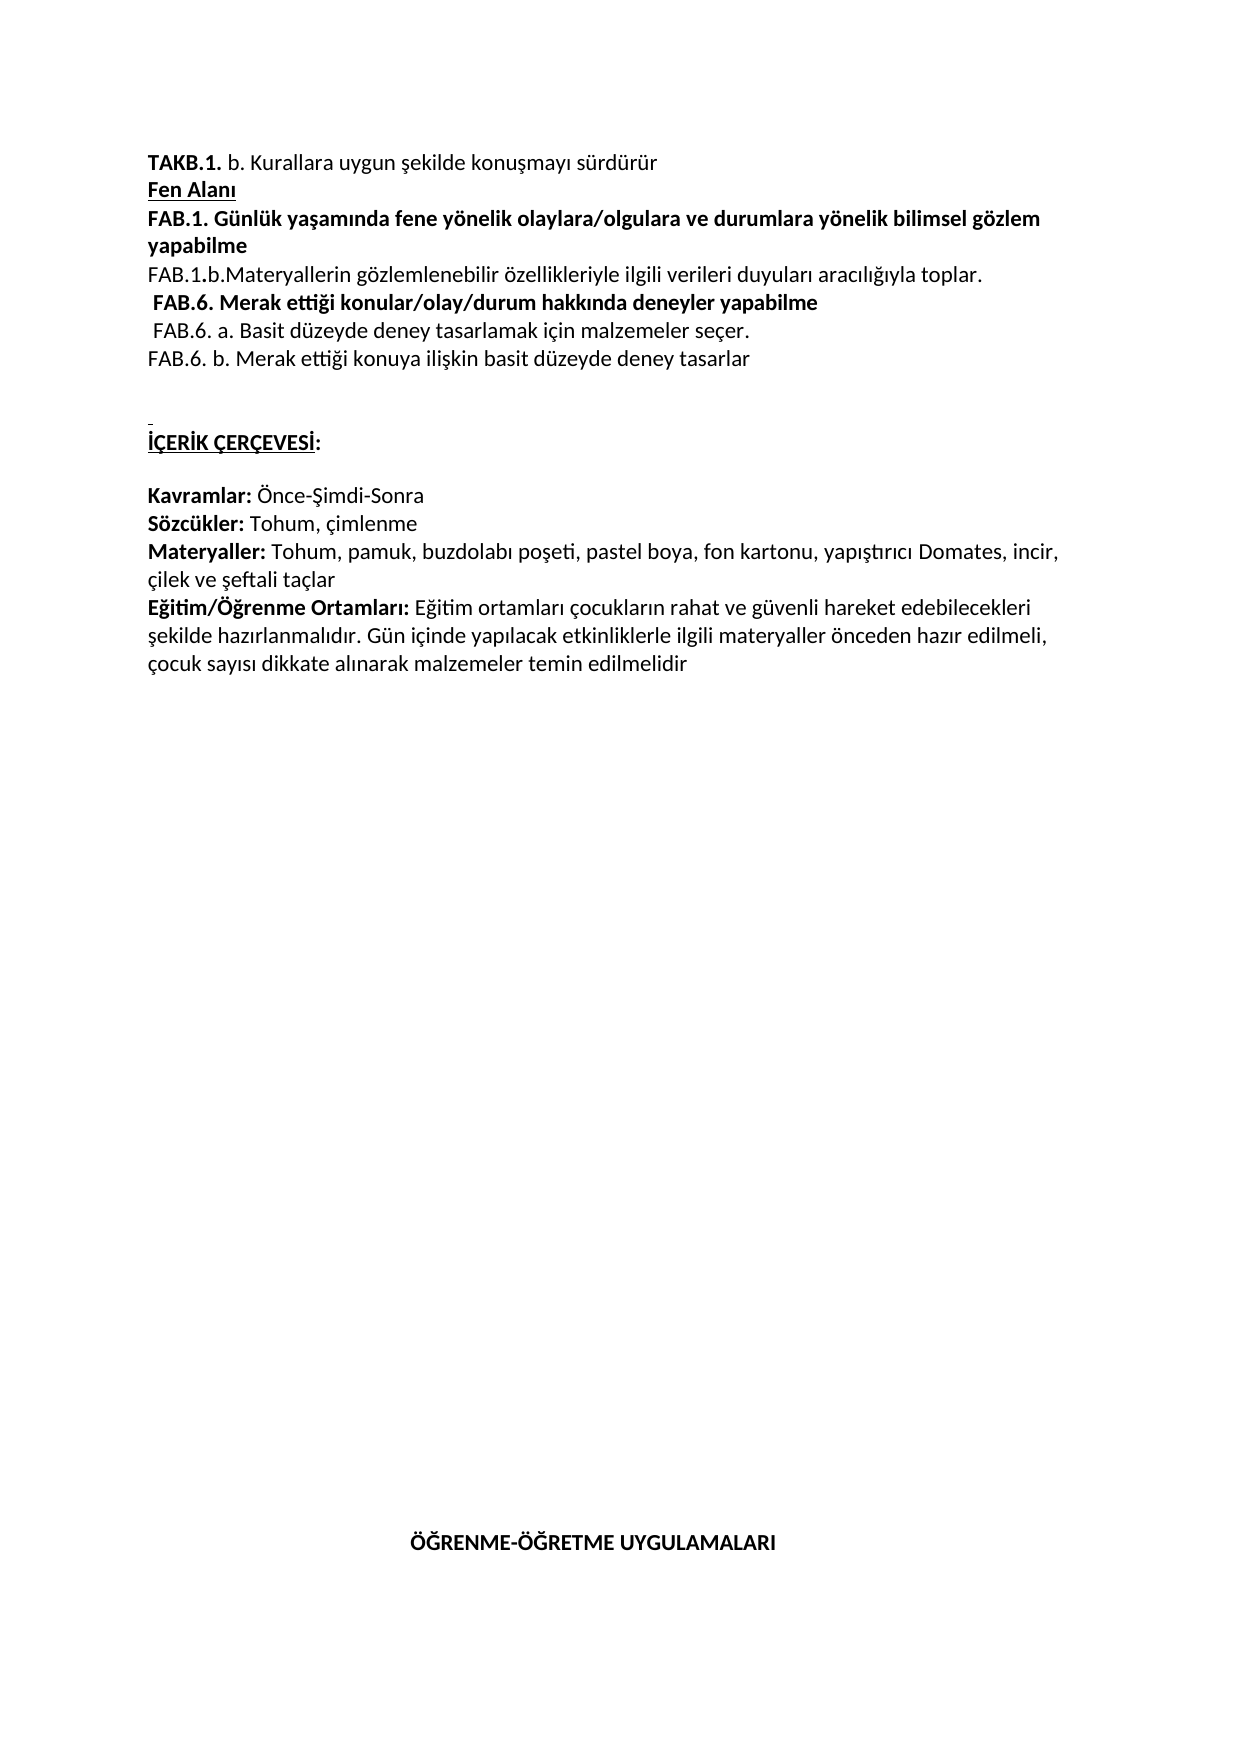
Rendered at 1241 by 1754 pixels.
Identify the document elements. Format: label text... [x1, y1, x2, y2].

text Eğitim/Öğrenme Ortamları: Eğitim ortamları çocukların rahat ve güvenli hareket edebilecekleri şekilde hazırlanmalıdır. Gün içinde yapılacak etkinliklerle ilgili materyaller önceden hazır edilmeli, çocuk sayısı dikkate alınarak malzemeler temin edilmelidir [148, 593, 1093, 677]
text Sözcükler: Tohum, çimlenme [148, 509, 1093, 537]
text Fen Alanı [148, 176, 1093, 204]
text Materyaller: Tohum, pamuk, buzdolabı poşeti, pastel boya, fon kartonu, yapıştırıcı Domates, incir, çilek ve şeftali taçlar [148, 537, 1093, 593]
text FAB.6. Merak ettiği konular/olay/durum hakkında deneyler yapabilme [148, 288, 1093, 316]
text FAB.1.b.Materyallerin gözlemlenebilir özellikleriyle ilgili verileri duyuları aracılığıyla toplar. [148, 260, 1093, 288]
text Kavramlar: Önce-Şimdi-Sonra [148, 481, 1093, 509]
text FAB.6. b. Merak ettiği konuya ilişkin basit düzeyde deney tasarlar [148, 344, 1093, 372]
text İÇERİK ÇERÇEVESİ: [148, 428, 1093, 456]
text ÖĞRENME-ÖĞRETME UYGULAMALARI [148, 1528, 1093, 1556]
text TAKB.1. b. Kurallara uygun şekilde konuşmayı sürdürür [148, 148, 1093, 176]
text FAB.1. Günlük yaşamında fene yönelik olaylara/olgulara ve durumlara yönelik bilimsel gözlem yapabilme [148, 204, 1093, 260]
text FAB.6. a. Basit düzeyde deney tasarlamak için malzemeler seçer. [148, 316, 1093, 344]
